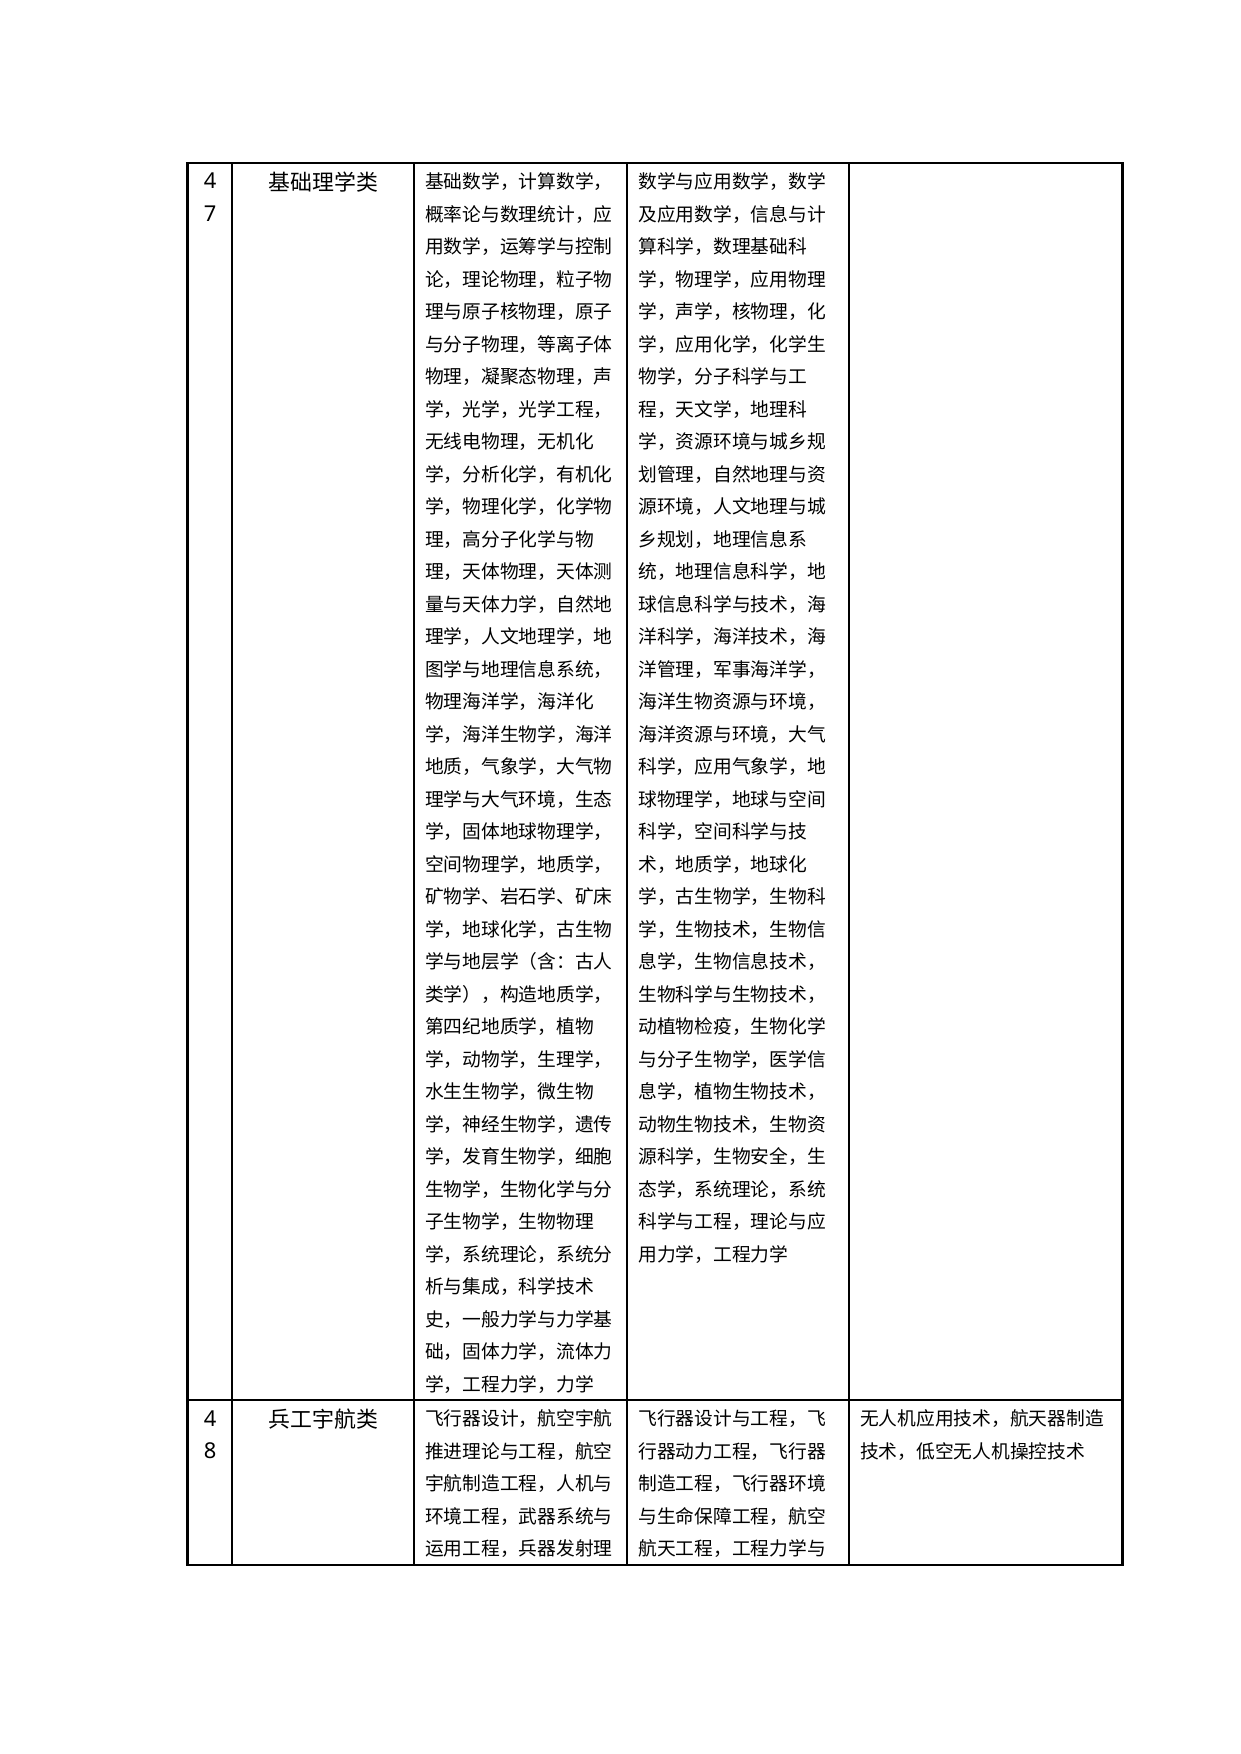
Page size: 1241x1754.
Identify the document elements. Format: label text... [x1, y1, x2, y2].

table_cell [415, 1401, 626, 1564]
table_cell 48 [189, 1401, 231, 1564]
table_cell 数学与应用数学，数学及应用数学，信息与计算科学，数理基础科学，物理学，应用物理学，声学，核物理，化学，应用化学，化学生物学，分子科学与工程，天文学，地理科学，资源环境与城乡规划管理，自然地理与资源环境，人文地理与城乡规划，地理信息系统，地理信息科学，地球信息科学与技术，海洋科学，海洋技术，海洋管理，军事海洋学，海洋生物资源与环境，海洋资源与环境，大气科学，应用气象学，地球物理学，地球与空间科学，空间科学与技术，地质学，地球化学，古生物学，生物科学，生物技术，生物信息学，生物信息技术，生物科学与生物技术，动植物检疫，生物化学与分子生物学，医学信息学，植物生物技术，动物生物技术，生物资源科学，生物安全，生态学，系统理论，系统科学与工程，理论与应用力学，工程力学 [628, 164, 848, 1399]
table_cell 基础数学，计算数学，概率论与数理统计，应用数学，运筹学与控制论，理论物理，粒子物理与原子核物理，原子与分子物理，等离子体物理，凝聚态物理，声学，光学，光学工程，无线电物理，无机化学，分析化学，有机化学，物理化学，化学物理，高分子化学与物理，天体物理，天体测量与天体力学，自然地理学，人文地理学，地图学与地理信息系统，物理海洋学，海洋化学，海洋生物学，海洋地质，气象学，大气物理学与大气环境，生态学，固体地球物理学，空间物理学，地质学，矿物学、岩石学、矿床学，地球化学，古生物学与地层学（含：古人类学），构造地质学，第四纪地质学，植物学，动物学，生理学，水生生物学，微生物学，神经生物学，遗传学，发育生物学，细胞生物学，生物化学与分子生物学，生物物理学，系统理论，系统分析与集成，科学技术史，一般力学与力学基础，固体力学，流体力学，工程力学，力学 [415, 164, 626, 1399]
table_cell 基础理学类 [233, 164, 413, 1399]
table_cell [850, 164, 1121, 1399]
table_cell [628, 1401, 848, 1564]
table_cell 47 [189, 164, 231, 1399]
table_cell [850, 1401, 1121, 1564]
table_cell 兵工宇航类 [233, 1401, 413, 1564]
